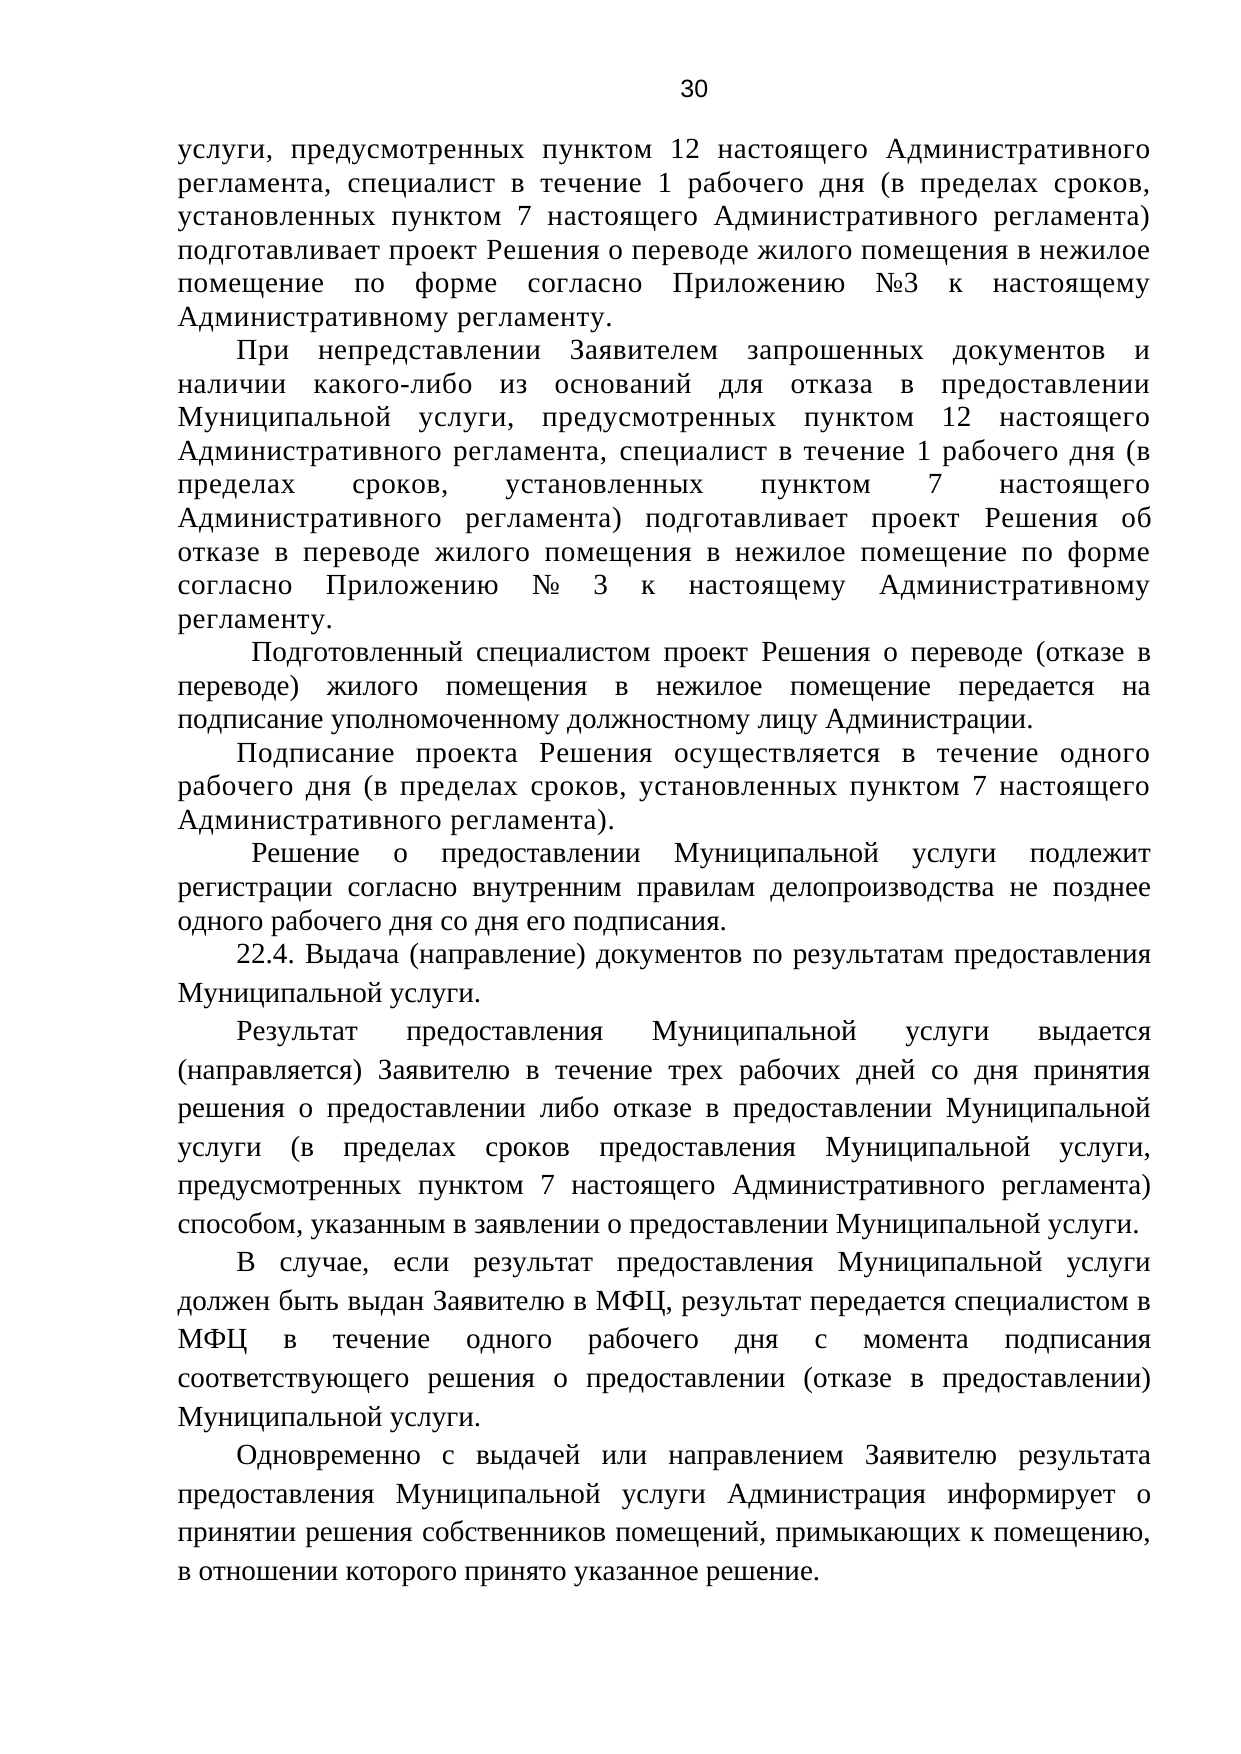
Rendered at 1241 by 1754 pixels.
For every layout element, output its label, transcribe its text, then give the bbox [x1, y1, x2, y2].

text Решение о предоставлении Муниципальной услуги подлежит регистрации согласно внутренним правилам делопроизводства не позднее одного рабочего дня со дня его подписания. [177, 836, 1152, 936]
text Подготовленный специалистом проект Решения о переводе (отказе в переводе) жилого помещения в нежилое помещение передается на подписание уполномоченному должностному лицу Администрации. [177, 634, 1152, 735]
list В случае, если результат предоставления Муниципальной услуги должен быть выдан Заявителю в МФЦ, результат передается специалистом в МФЦ в течение одного рабочего дня с момента подписания соответствующего решения о предоставлении (отказе в предоставлении) Муниципальной услуги. [177, 1244, 1152, 1432]
list 22.4. Выдача (направление) документов по результатам предоставления Муниципальной услуги. [177, 936, 1152, 1008]
list Одновременно с выдачей или направлением Заявителю результата предоставления Муниципальной услуги Администрация информирует о принятии решения собственников помещений, примыкающих к помещению, в отношении которого принято указанное решение. [177, 1437, 1152, 1586]
text Подписание проекта Решения осуществляется в течение одного рабочего дня (в пределах сроков, установленных пунктом 7 настоящего Административного регламента). [177, 735, 1152, 836]
list Результат предоставления Муниципальной услуги выдается (направляется) Заявителю в течение трех рабочих дней со дня принятия решения о предоставлении либо отказе в предоставлении Муниципальной услуги (в пределах сроков предоставления Муниципальной услуги, предусмотренных пунктом 7 настоящего Административного регламента) способом, указанным в заявлении о предоставлении Муниципальной услуги. [177, 1013, 1152, 1239]
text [177, 131, 1152, 332]
text При непредставлении Заявителем запрошенных документов и наличии какого-либо из оснований для отказа в предоставлении Муниципальной услуги, предусмотренных пунктом 12 настоящего Административного регламента, специалист в течение 1 рабочего дня (в пределах сроков, установленных пунктом 7 настоящего Административного регламента) подготавливает проект Решения об отказе в переводе жилого помещения в нежилое помещение по форме согласно Приложению № 3 к настоящему Административному регламенту. [177, 332, 1152, 634]
